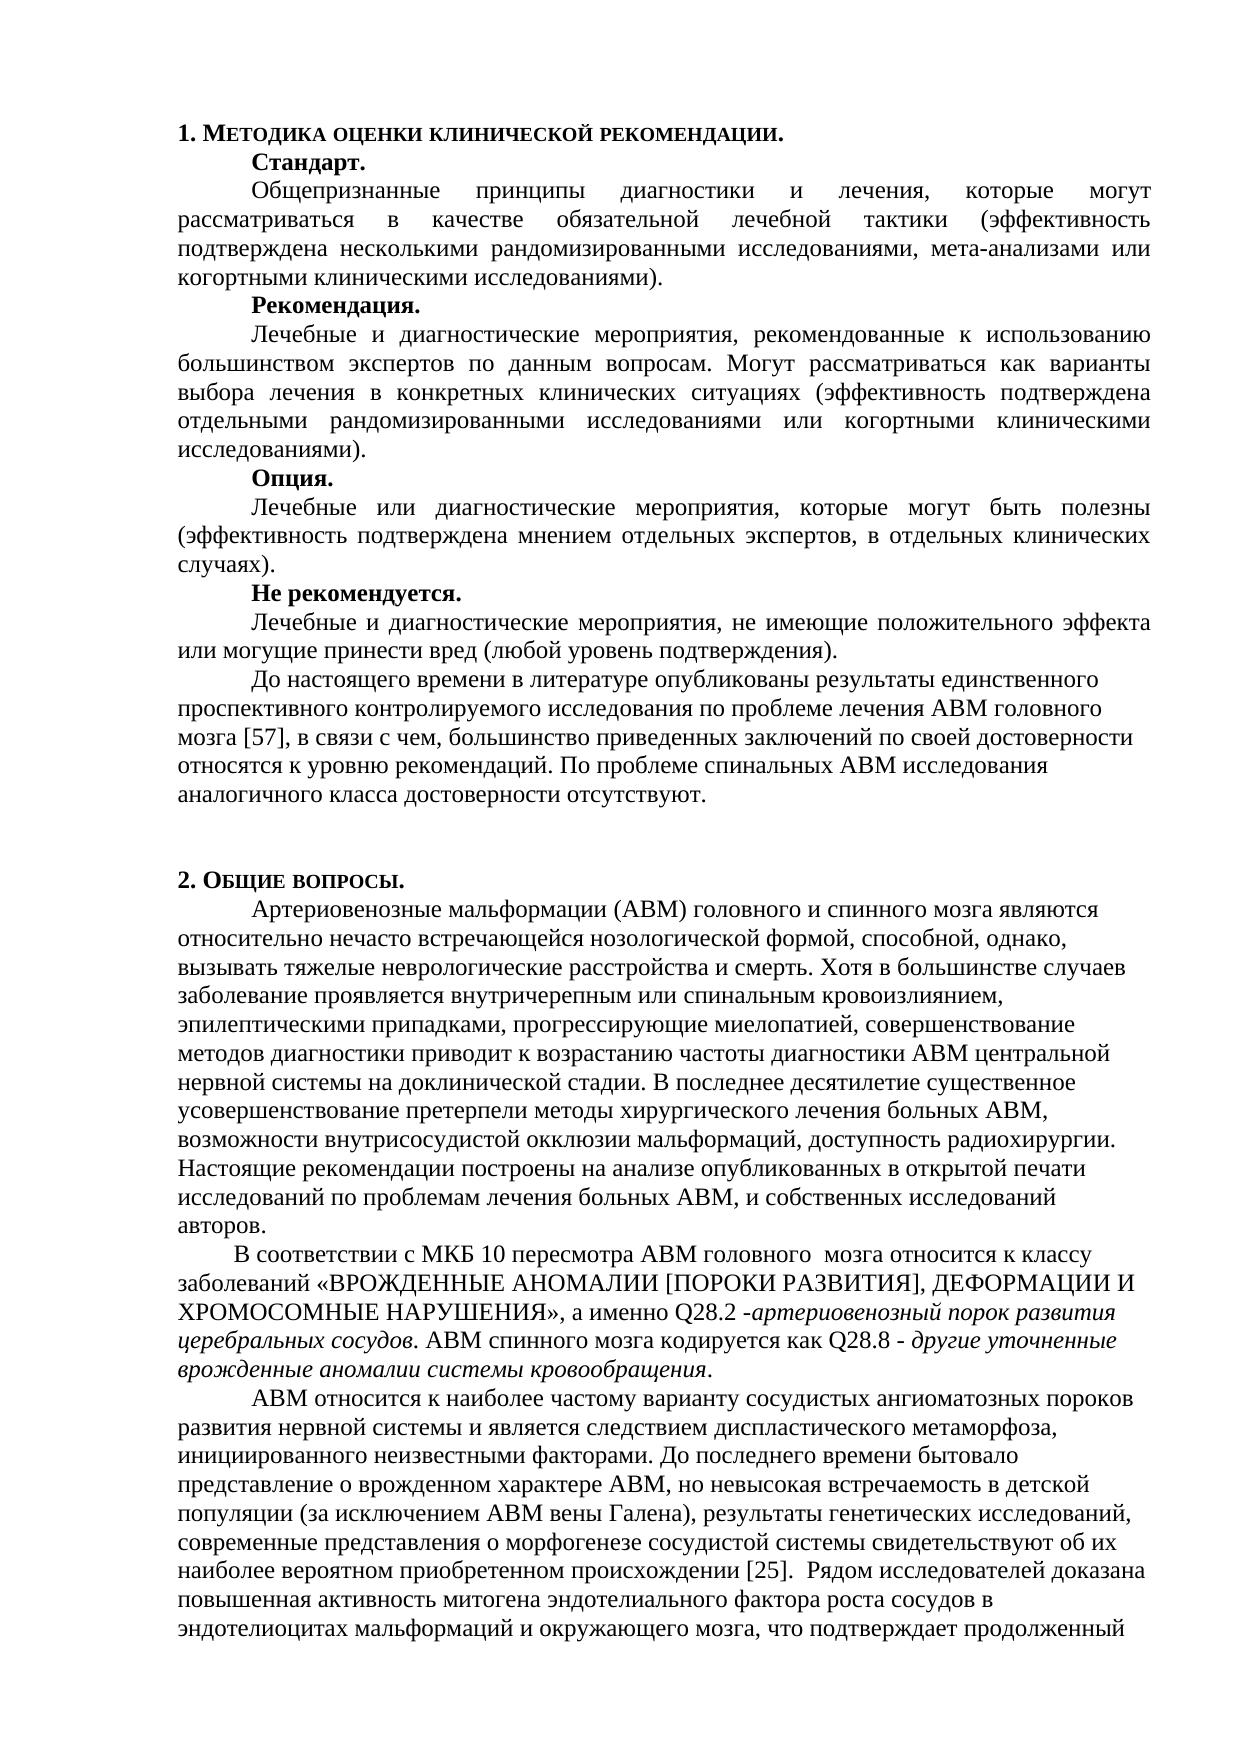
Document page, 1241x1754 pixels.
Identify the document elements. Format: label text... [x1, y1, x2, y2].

text Лечебные и диагностические мероприятия, рекомендованные к использованию большинством экспертов по данным вопросам. Могут рассматриваться как варианты выбора лечения в конкретных клинических ситуациях (эффективность подтверждена отдельными рандомизированными исследованиями или когортными клиническими исследованиями). [177, 319, 1152, 463]
text 2. Общие вопросы. [177, 866, 1152, 894]
text Лечебные или диагностические мероприятия, которые могут быть полезны (эффективность подтверждена мнением отдельных экспертов, в отдельных клинических случаях). [177, 492, 1152, 578]
text До настоящего времени в литературе опубликованы результаты единственного проспективного контролируемого исследования по проблеме лечения АВМ головного мозга [57], в связи с чем, большинство приведенных заключений по своей достоверности относятся к уровню рекомендаций. По проблеме спинальных АВМ исследования аналогичного класса достоверности отсутствуют. [177, 664, 1152, 808]
text 1. Методика оценки клинической рекомендации. [177, 118, 1152, 147]
text Лечебные и диагностические мероприятия, не имеющие положительного эффекта или могущие принести вред (любой уровень подтверждения). [177, 607, 1152, 664]
text Рекомендация. [177, 291, 1152, 319]
text Общепризнанные принципы диагностики и лечения, которые могут рассматриваться в качестве обязательной лечебной тактики (эффективность подтверждена несколькими рандомизированными исследованиями, мета-анализами или когортными клиническими исследованиями). [177, 176, 1152, 291]
text Артериовенозные мальформации (АВМ) головного и спинного мозга являются относительно нечасто встречающейся нозологической формой, способной, однако, вызывать тяжелые неврологические расстройства и смерть. Хотя в большинстве случаев заболевание проявляется внутричерепным или спинальным кровоизлиянием, эпилептическими припадками, прогрессирующие миелопатией, совершенствование методов диагностики приводит к возрастанию частоты диагностики АВМ центральной нервной системы на доклинической стадии. В последнее десятилетие существенное усовершенствование претерпели методы хирургического лечения больных АВМ, возможности внутрисосудистой окклюзии мальформаций, доступность радиохирургии. Настоящие рекомендации построены на анализе опубликованных в открытой печати исследований по проблемам лечения больных АВМ, и собственных исследований авторов. [177, 894, 1152, 1239]
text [177, 1383, 1152, 1642]
text Не рекомендуется. [177, 578, 1152, 607]
text В соответствии с МКБ 10 пересмотра АВМ головного мозга относится к классу заболеваний «ВРОЖДЕННЫЕ АНОМАЛИИ [ПОРОКИ РАЗВИТИЯ], ДЕФОРМАЦИИ И ХРОМОСОМНЫЕ НАРУШЕНИЯ», а именно Q28.2 -артериовенозный порок развития церебральных сосудов. АВМ спинного мозга кодируется как Q28.8 - другие уточненные врожденные аномалии системы кровообращения. [177, 1239, 1152, 1383]
text Опция. [177, 463, 1152, 492]
text Стандарт. [177, 147, 1152, 176]
